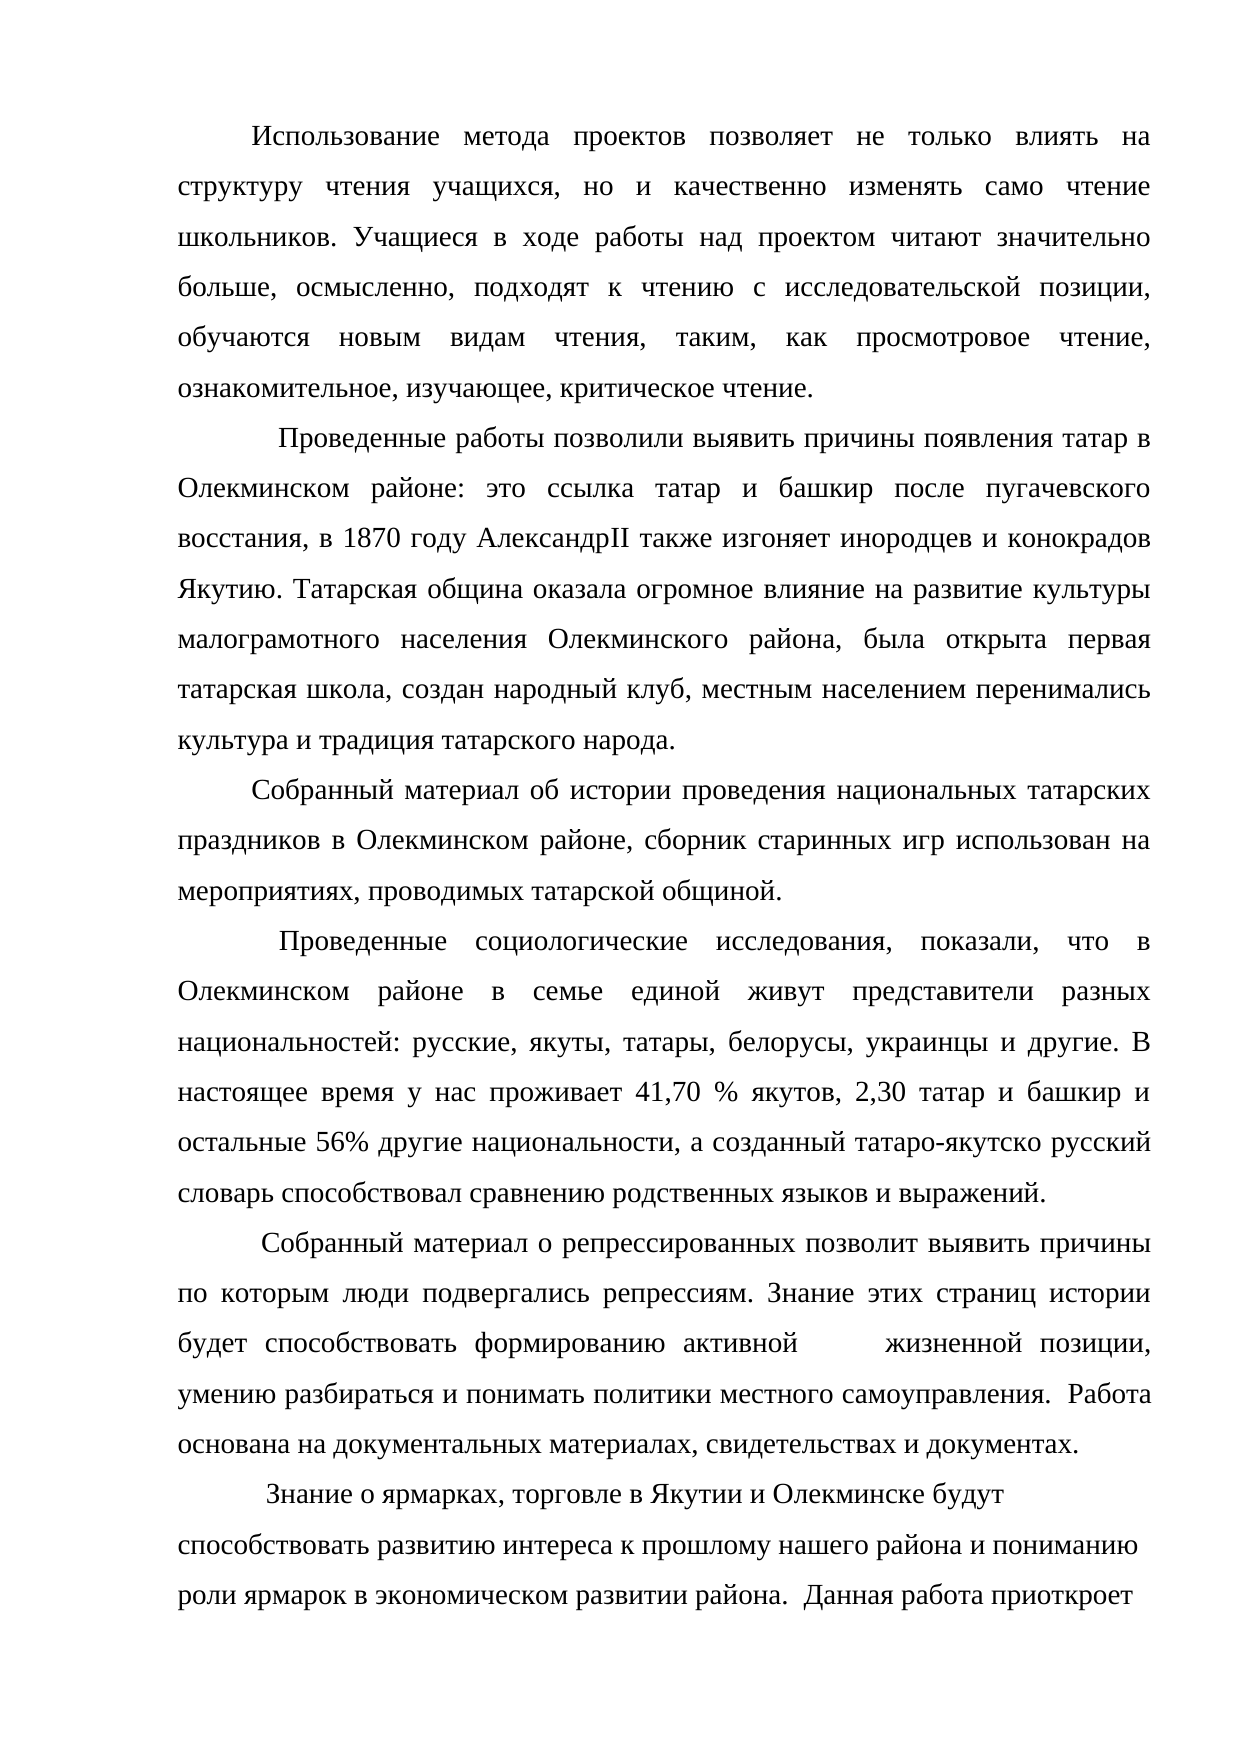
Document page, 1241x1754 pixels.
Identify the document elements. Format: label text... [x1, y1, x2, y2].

text Проведенные работы позволили выявить причины появления татар в Олекминском районе: это ссылка татар и башкир после пугачевского восстания, в 1870 году АлександрII также изгоняет инородцев и конокрадов Якутию. Татарская община оказала огромное влияние на развитие культуры малограмотного населения Олекминского района, была открыта первая татарская школа, создан народный клуб, местным населением перенимались культура и традиция татарского народа. [177, 420, 1152, 755]
text Использование метода проектов позволяет не только влиять на структуру чтения учащихся, но и качественно изменять само чтение школьников. Учащиеся в ходе работы над проектом читают значительно больше, осмысленно, подходят к чтению с исследовательской позиции, обучаются новым видам чтения, таким, как просмотровое чтение, ознакомительное, изучающее, критическое чтение. [177, 118, 1152, 403]
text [177, 1477, 1152, 1611]
text Проведенные социологические исследования, показали, что в Олекминском районе в семье единой живут представители разных национальностей: русские, якуты, татары, белорусы, украинцы и другие. В настоящее время у нас проживает 41,70 % якутов, 2,30 татар и башкир и остальные 56% другие национальности, а созданный татаро-якутско русский словарь способствовал сравнению родственных языков и выражений. [177, 923, 1152, 1208]
text Собранный материал о репрессированных позволит выявить причины по которым люди подвергались репрессиям. Знание этих страниц истории будет способствовать формированию активной жизненной позиции, умению разбираться и понимать политики местного самоуправления. Работа основана на документальных материалах, свидетельствах и документах. [177, 1225, 1152, 1460]
text Собранный материал об истории проведения национальных татарских праздников в Олекминском районе, сборник старинных игр использован на мероприятиях, проводимых татарской общиной. [177, 772, 1152, 906]
